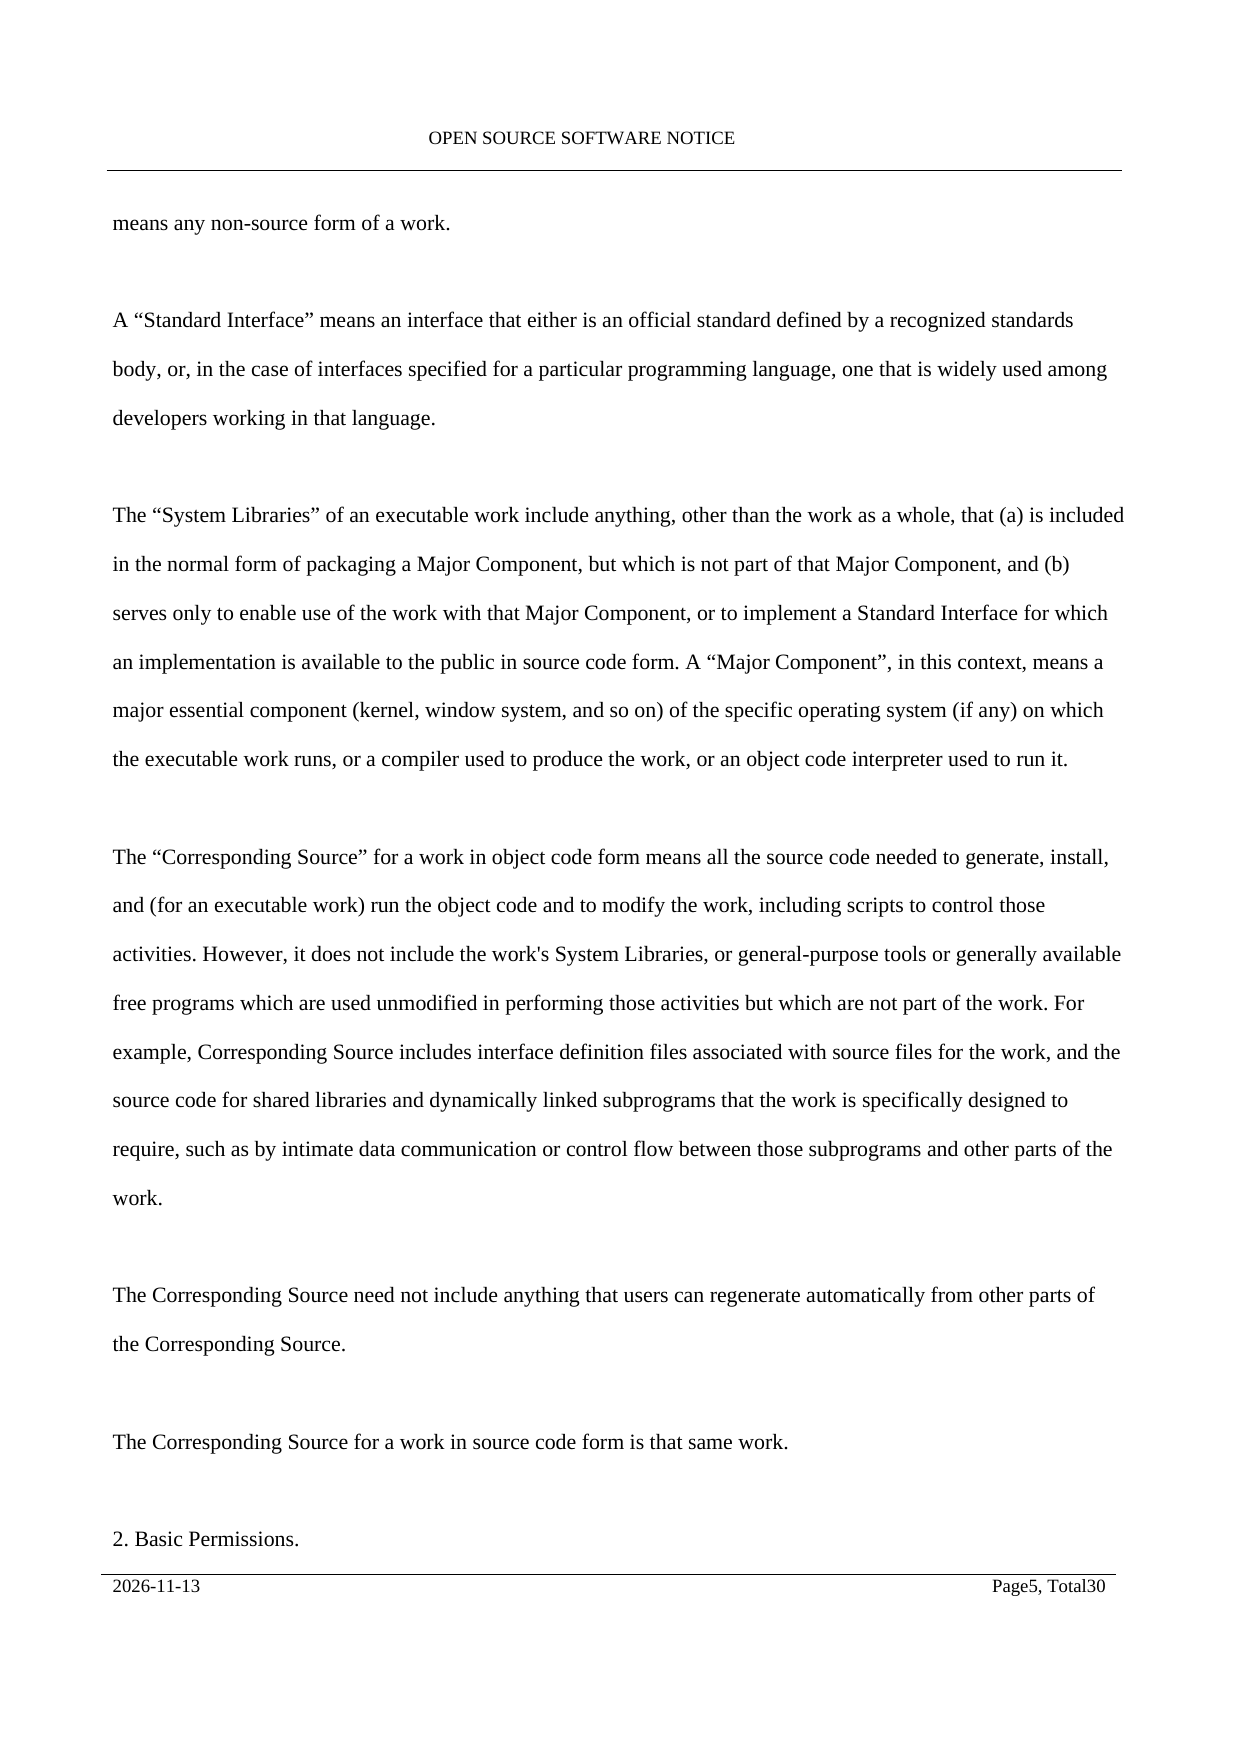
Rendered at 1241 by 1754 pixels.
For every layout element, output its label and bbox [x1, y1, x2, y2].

text [112, 206, 1128, 1555]
